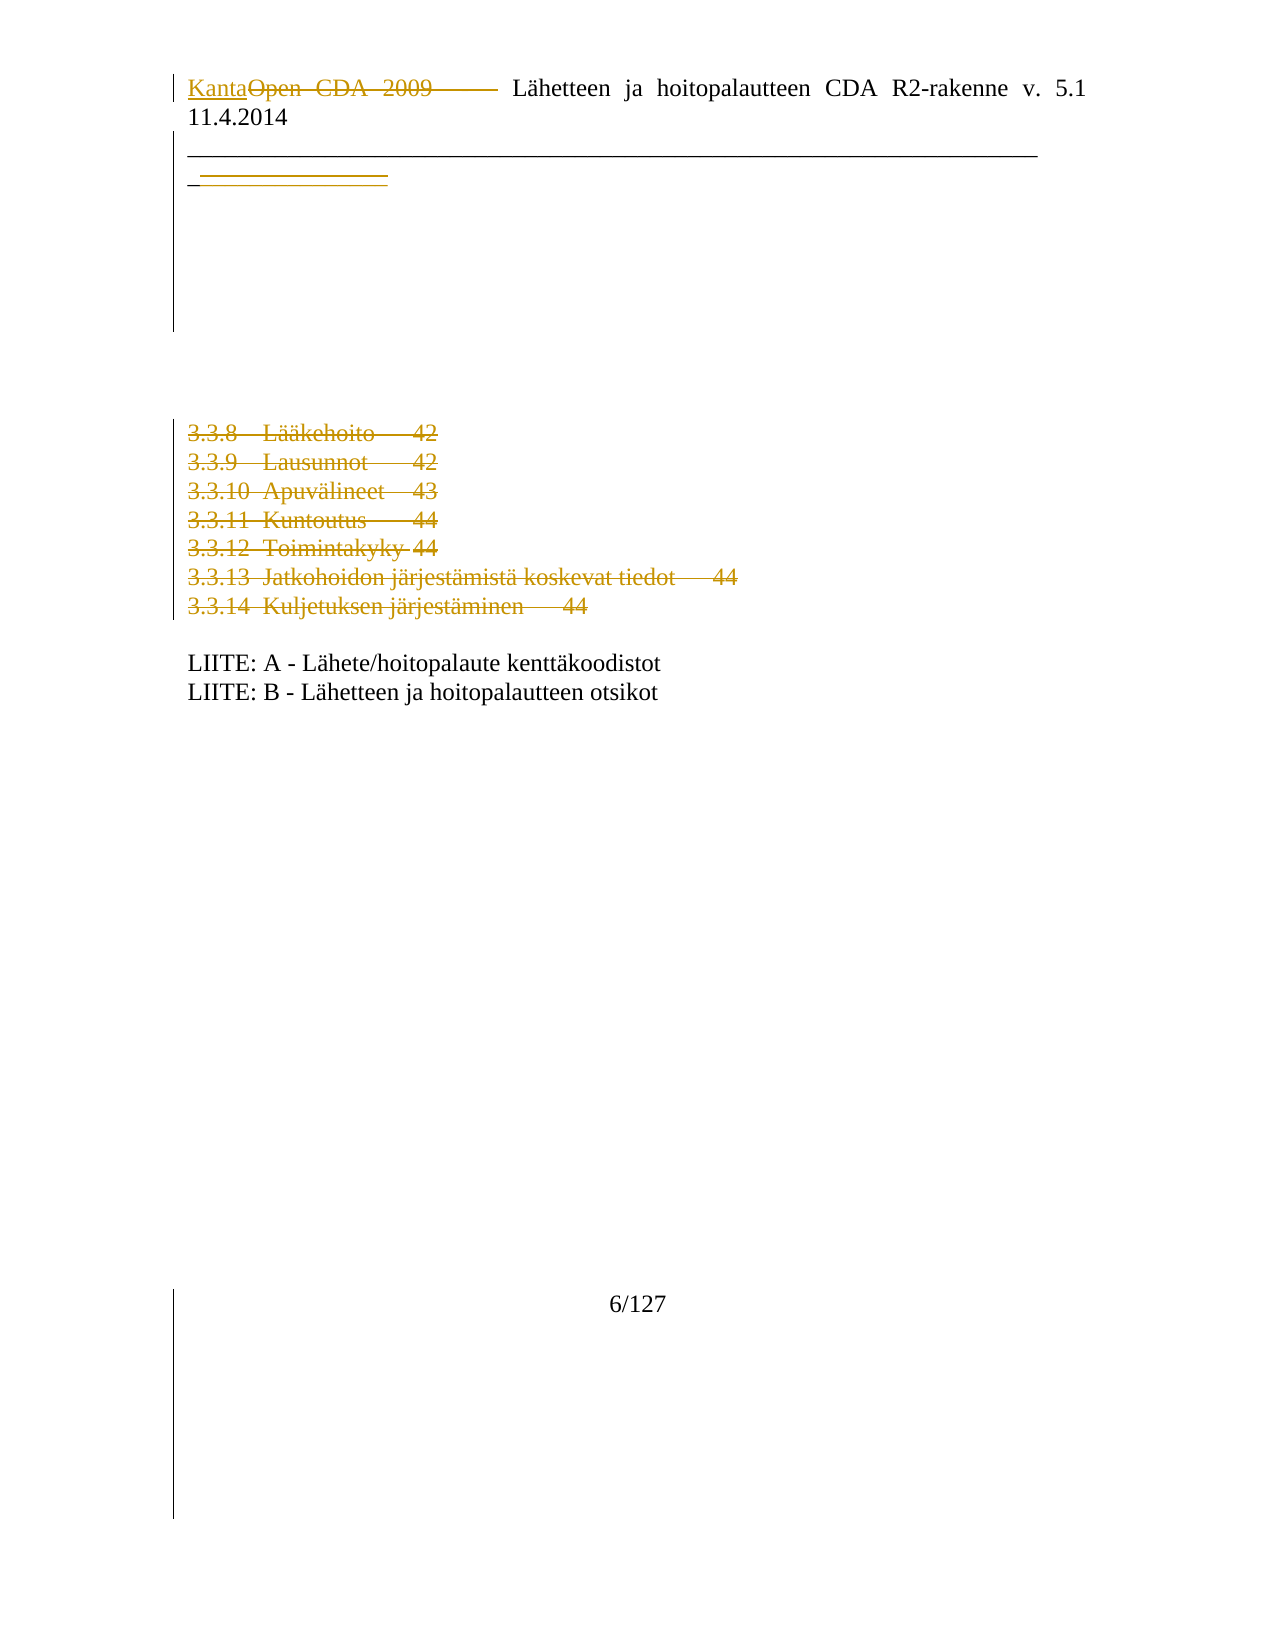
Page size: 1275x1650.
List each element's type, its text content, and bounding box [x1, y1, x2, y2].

text LIITE: A - Lähete/hoitopalaute kenttäkoodistot [187, 648, 1087, 677]
text LIITE: B - Lähetteen ja hoitopalautteen otsikot [187, 677, 1087, 706]
